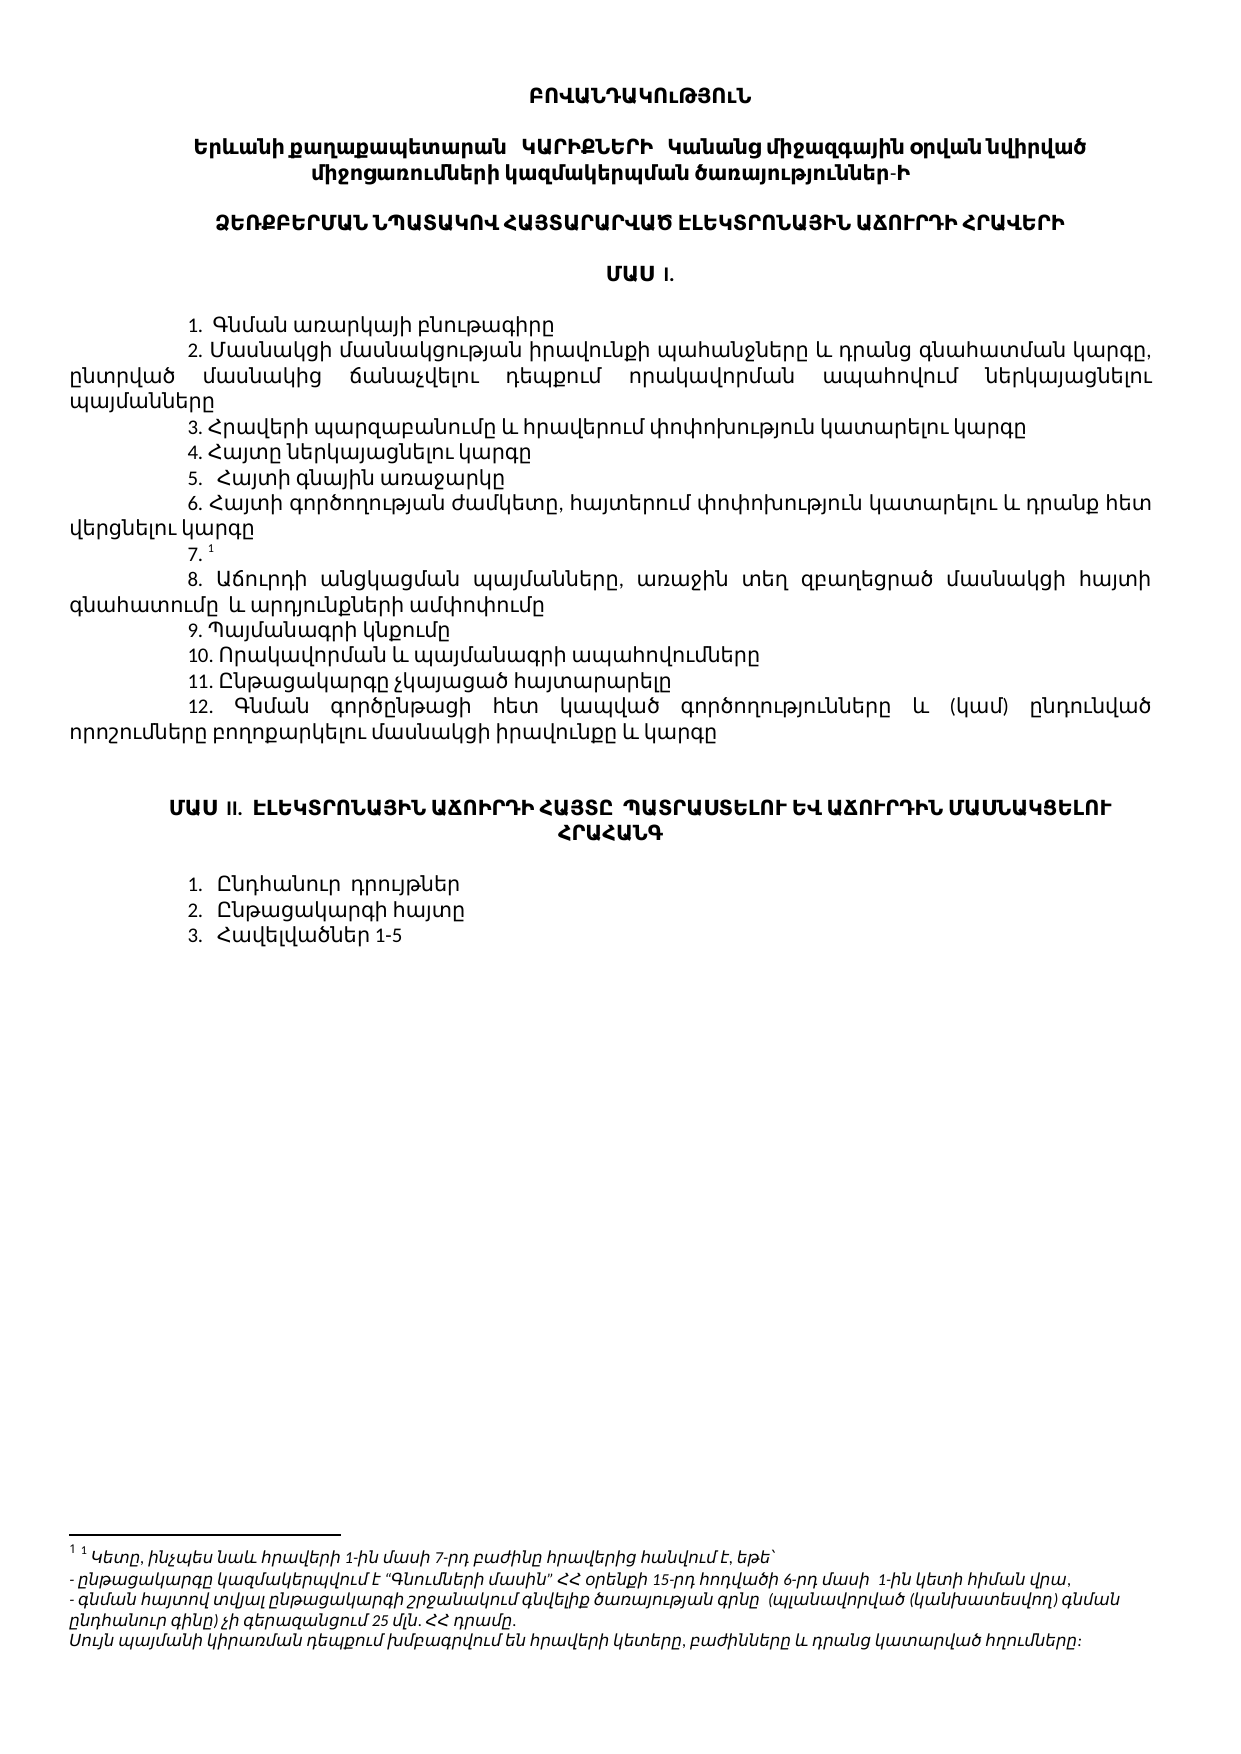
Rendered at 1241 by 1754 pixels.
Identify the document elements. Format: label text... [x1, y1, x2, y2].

text 9. Պայմանագրի կնքումը [69, 617, 1152, 643]
text 5. Հայտի գնային առաջարկը [69, 465, 1152, 490]
text 11. Ընթացակարգը չկայացած հայտարարելը [69, 668, 1152, 693]
text Երևանի քաղաքապետարան ԿԱՐԻՔՆԵՐԻ Կանանց միջազգային օրվան նվիրված միջոցառումների կազմակերպման ծառայություններ-Ի [69, 134, 1152, 185]
text 4. Հայտը ներկայացնելու կարգը [69, 439, 1152, 465]
text 2. Մասնակցի մասնակցության իրավունքի պահանջները և դրանց գնահատման կարգը, ընտրված մասնակից ճանաչվելու դեպքում որակավորման ապահովում ներկայացնելու պայմանները [69, 338, 1152, 414]
text 10. Որակավորման և պայմանագրի ապահովումները [69, 643, 1152, 668]
text ՄԱՍ I. [69, 261, 1152, 287]
text 3. Հավելվածներ 1-5 [69, 922, 1152, 948]
text 2. Ընթացակարգի հայտը [69, 897, 1152, 922]
text 3. Հրավերի պարզաբանումը և հրավերում փոփոխություն կատարելու կարգը [69, 414, 1152, 439]
text 12. Գնման գործընթացի հետ կապված գործողությունները և (կամ) ընդունված որոշումները բողոքարկելու մասնակցի իրավունքը և կարգը [69, 693, 1152, 744]
text ՁԵՌՔԲԵՐՄԱՆ ՆՊԱՏԱԿՈՎ ՀԱՅՏԱՐԱՐՎԱԾ ԷԼԵԿՏՐՈՆԱՅԻՆ ԱՃՈՒՐԴԻ ՀՐԱՎԵՐԻ [69, 211, 1152, 236]
text 8. Աճուրդի անցկացման պայմանները, առաջին տեղ զբաղեցրած մասնակցի հայտի գնահատումը և արդյունքների ամփոփումը [69, 566, 1152, 617]
text 1. Գնման առարկայի բնութագիրը [69, 312, 1152, 338]
text 6. Հայտի գործողության ժամկետը, հայտերում փոփոխություն կատարելու և դրանք հետ վերցնելու կարգը [69, 490, 1152, 541]
text 7. [69, 541, 1152, 566]
text ՄԱՍ II. ԷԼԵԿՏՐՈՆԱՅԻՆ ԱՃՈԻՐԴԻ ՀԱՅՏԸ ՊԱՏՐԱՍՏԵԼՈՒ ԵՎ ԱՃՈՒՐԴԻՆ ՄԱՍՆԱԿՑԵԼՈՒ ՀՐԱՀԱՆԳ [69, 795, 1152, 846]
text ԲՈՎԱՆԴԱԿՈւԹՅՈւՆ [69, 83, 1152, 109]
text 1. Ընդհանուր դրույթներ [69, 871, 1152, 897]
